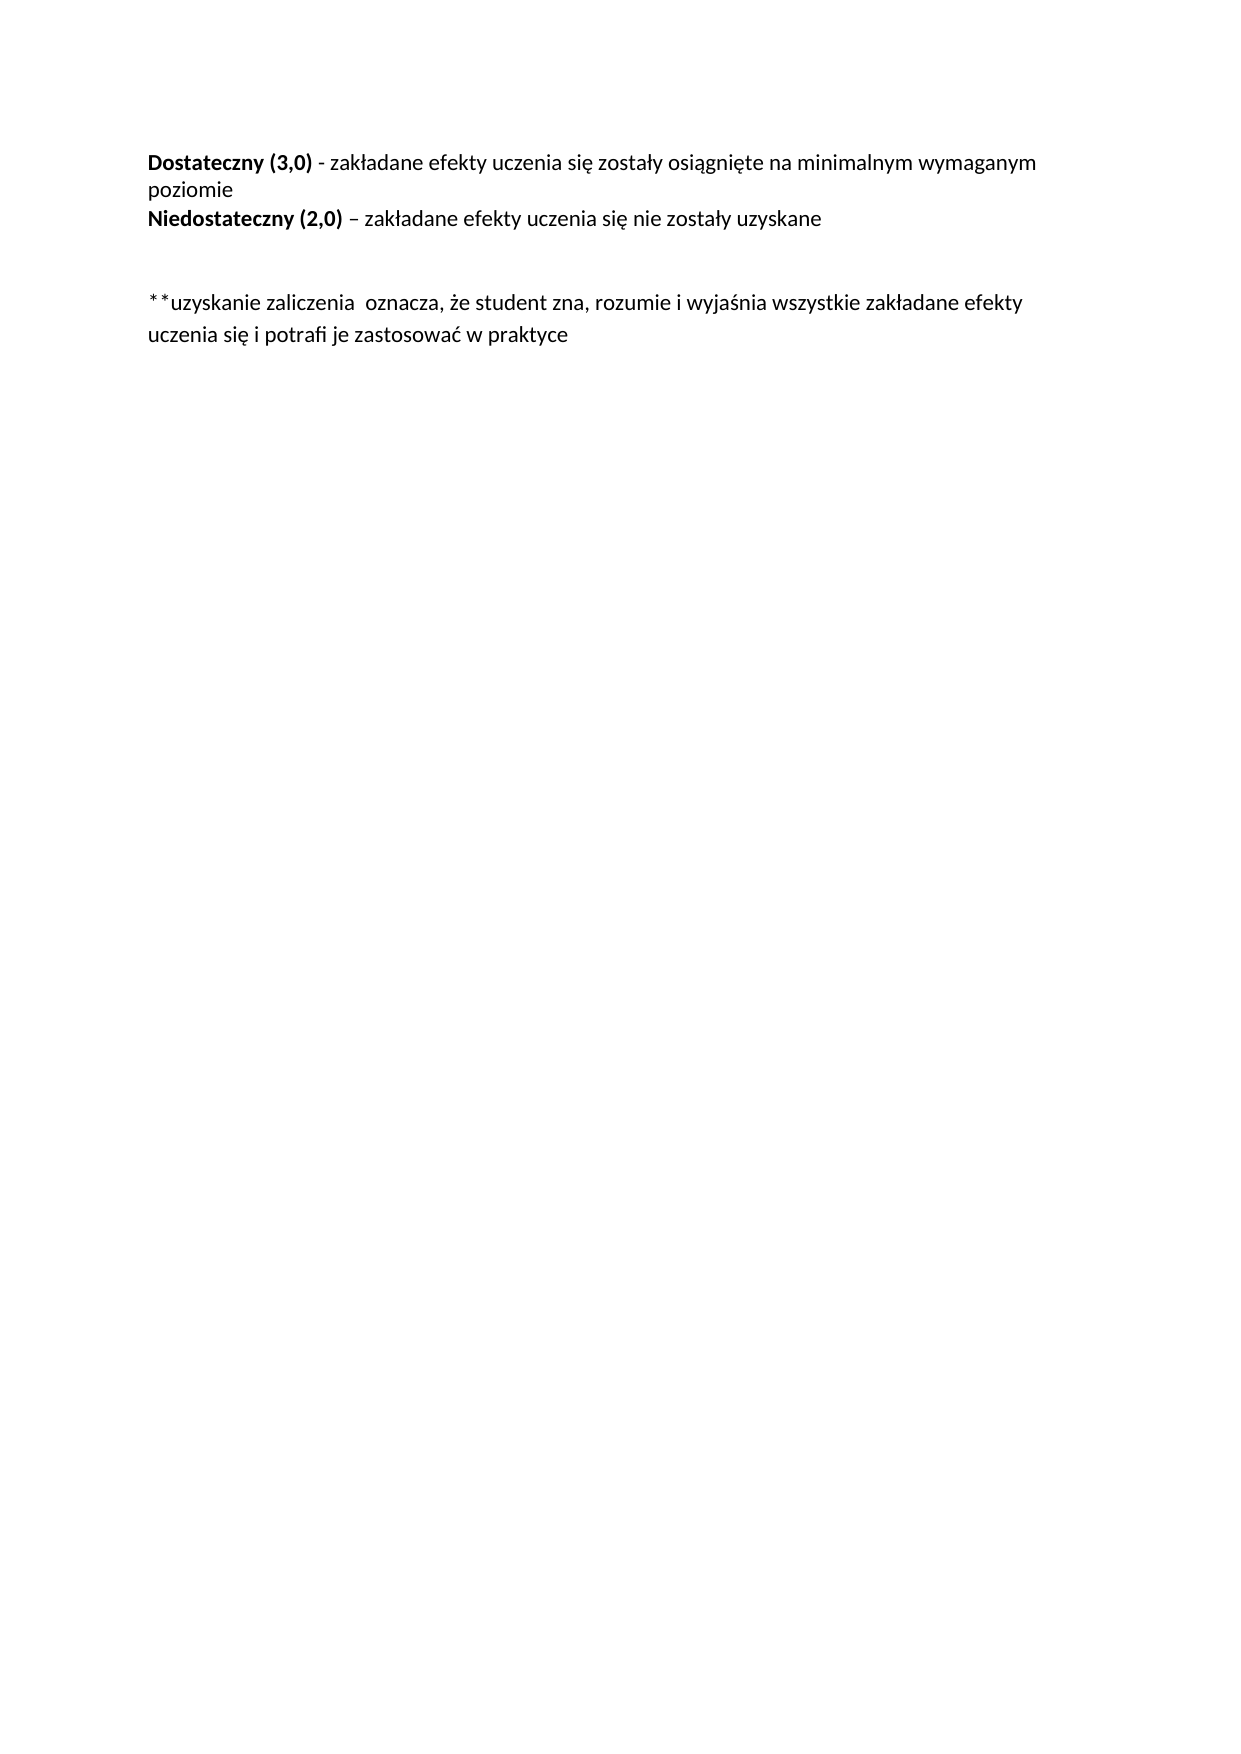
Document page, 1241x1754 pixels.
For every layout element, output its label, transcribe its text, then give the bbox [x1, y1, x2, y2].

text Dostateczny (3,0) - zakładane efekty uczenia się zostały osiągnięte na minimalnym wymaganym poziomie [148, 148, 1093, 204]
text **uzyskanie zaliczenia oznacza, że student zna, rozumie i wyjaśnia wszystkie zakładane efekty uczenia się i potrafi je zastosować w praktyce [148, 288, 1093, 348]
text Niedostateczny (2,0) – zakładane efekty uczenia się nie zostały uzyskane [148, 204, 1093, 232]
